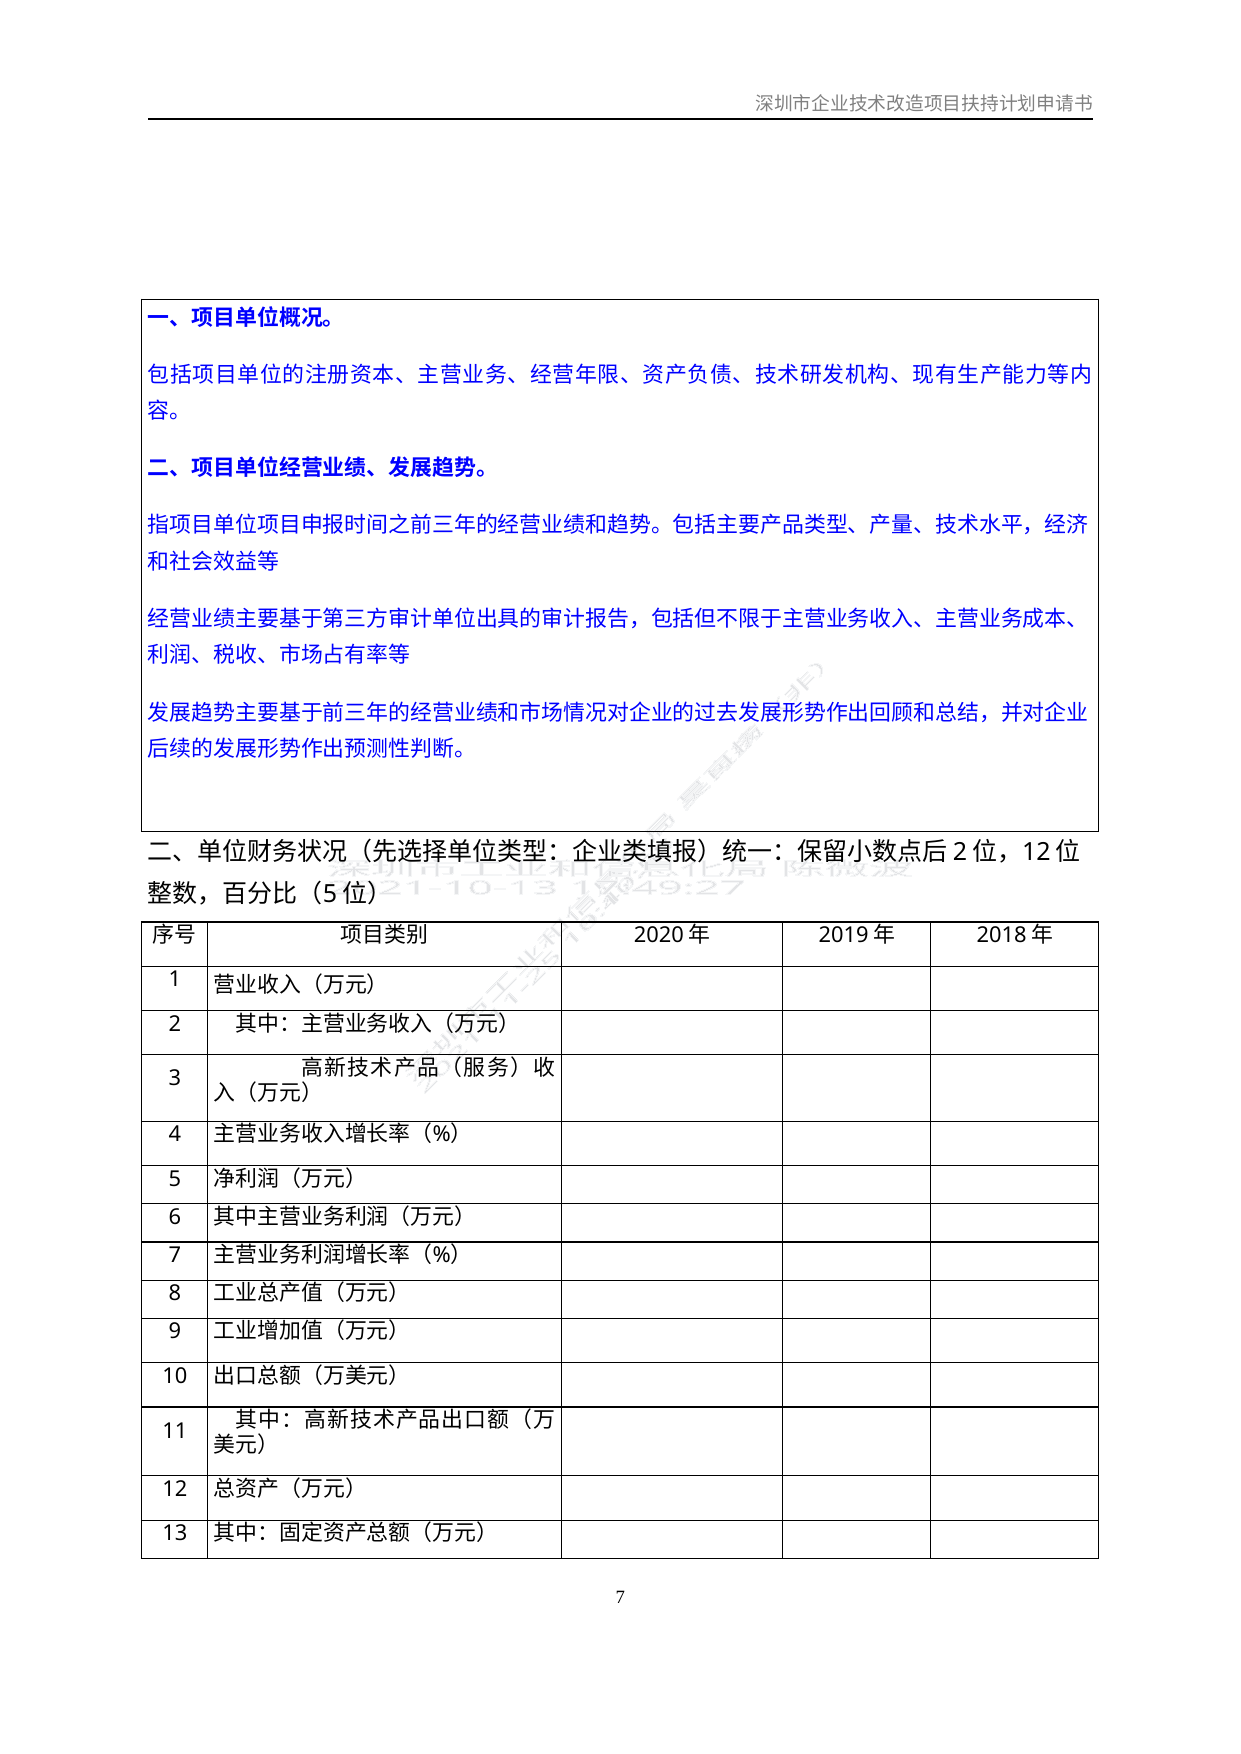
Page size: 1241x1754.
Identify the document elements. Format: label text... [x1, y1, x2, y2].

table_cell [931, 1521, 1098, 1558]
table_cell 10 [142, 1363, 207, 1406]
table_cell [783, 1204, 930, 1241]
table_cell [783, 1122, 930, 1165]
table_cell 6 [142, 1204, 207, 1241]
table_header 2020年 [562, 923, 782, 966]
table_cell 其中：固定资产总额（万元） [208, 1521, 561, 1558]
table_cell [562, 1055, 782, 1121]
table_cell [783, 1166, 930, 1203]
table_cell 营业收入（万元） [208, 967, 561, 1010]
table_cell [562, 1011, 782, 1054]
table_cell 5 [142, 1166, 207, 1203]
table_cell [931, 1166, 1098, 1203]
table_cell 其中主营业务利润（万元） [208, 1204, 561, 1241]
table_cell [931, 1243, 1098, 1279]
table_cell [783, 1363, 930, 1406]
text 二、单位财务状况（先选择单位类型：企业类填报）统一：保留小数点后2位，12位整数，百分比（5位） [148, 832, 1093, 910]
table_cell 其中：主营业务收入（万元） [208, 1011, 561, 1054]
table_cell [783, 1055, 930, 1121]
table_header 项目类别 [208, 923, 561, 966]
table_header 序号 [142, 923, 207, 966]
table_cell [783, 1011, 930, 1054]
table_cell 主营业务利润增长率（%） [208, 1243, 561, 1279]
table_cell 9 [142, 1319, 207, 1362]
table_cell [931, 1281, 1098, 1318]
table_cell [783, 1408, 930, 1475]
table_cell 2 [142, 1011, 207, 1054]
table_cell 1 [142, 967, 207, 1010]
table_cell [783, 1319, 930, 1362]
table_cell 4 [142, 1122, 207, 1165]
table_cell 净利润（万元） [208, 1166, 561, 1203]
table_cell [562, 1166, 782, 1203]
table_cell [931, 1363, 1098, 1406]
table_cell [931, 1204, 1098, 1241]
table_cell 13 [142, 1521, 207, 1558]
table_cell [562, 1319, 782, 1362]
table_cell [783, 1521, 930, 1558]
table_cell [783, 967, 930, 1010]
table_cell [562, 1521, 782, 1558]
table_cell [931, 1122, 1098, 1165]
table_cell [783, 1281, 930, 1318]
table_cell 总资产（万元） [208, 1476, 561, 1519]
table_cell [931, 967, 1098, 1010]
table_cell [562, 1476, 782, 1519]
table_cell 8 [142, 1281, 207, 1318]
table_cell 主营业务收入增长率（%） [208, 1122, 561, 1165]
table_cell [931, 1476, 1098, 1519]
table_cell 一、项目单位概况。 包括项目单位的注册资本、主营业务、经营年限、资产负债、技术研发机构、现有生产能力等内容。 二、项目单位经营业绩、发展趋势。 指项目单位项目申报时间之前三年的经营业绩和趋势。包括主要产品类型、产量、技术水平，经济和社会效益等 经营业绩主要基于第三方审计单位出具的审计报告，包括但不限于主营业务收入、主营业务成本、利润、税收、市场占有率等 发展趋势主要基于前三年的经营业绩和市场情况对企业的过去发展形势作出回顾和总结，并对企业后续的发展形势作出预测性判断。 [142, 300, 1098, 831]
table_cell 3 [142, 1055, 207, 1121]
table_cell 7 [142, 1243, 207, 1279]
table_cell [562, 1408, 782, 1475]
table_cell [931, 1055, 1098, 1121]
table_cell [562, 1122, 782, 1165]
table_cell [562, 1363, 782, 1406]
table_cell [562, 1204, 782, 1241]
table_cell [931, 1011, 1098, 1054]
table_cell 出口总额（万美元） [208, 1363, 561, 1406]
table_cell 工业总产值（万元） [208, 1281, 561, 1318]
table_cell [562, 967, 782, 1010]
table_cell [783, 1243, 930, 1279]
table_cell [562, 1243, 782, 1279]
table_cell 其中：高新技术产品出口额（万美元） [208, 1408, 561, 1475]
table_header 2019年 [783, 923, 930, 966]
table_cell [562, 1281, 782, 1318]
table_cell 12 [142, 1476, 207, 1519]
table_cell 工业增加值（万元） [208, 1319, 561, 1362]
table_cell [931, 1408, 1098, 1475]
table_header 2018年 [931, 923, 1098, 966]
table_cell 11 [142, 1408, 207, 1475]
table_cell [783, 1476, 930, 1519]
table_cell [931, 1319, 1098, 1362]
table_cell 高新技术产品（服务）收入（万元） [208, 1055, 561, 1121]
